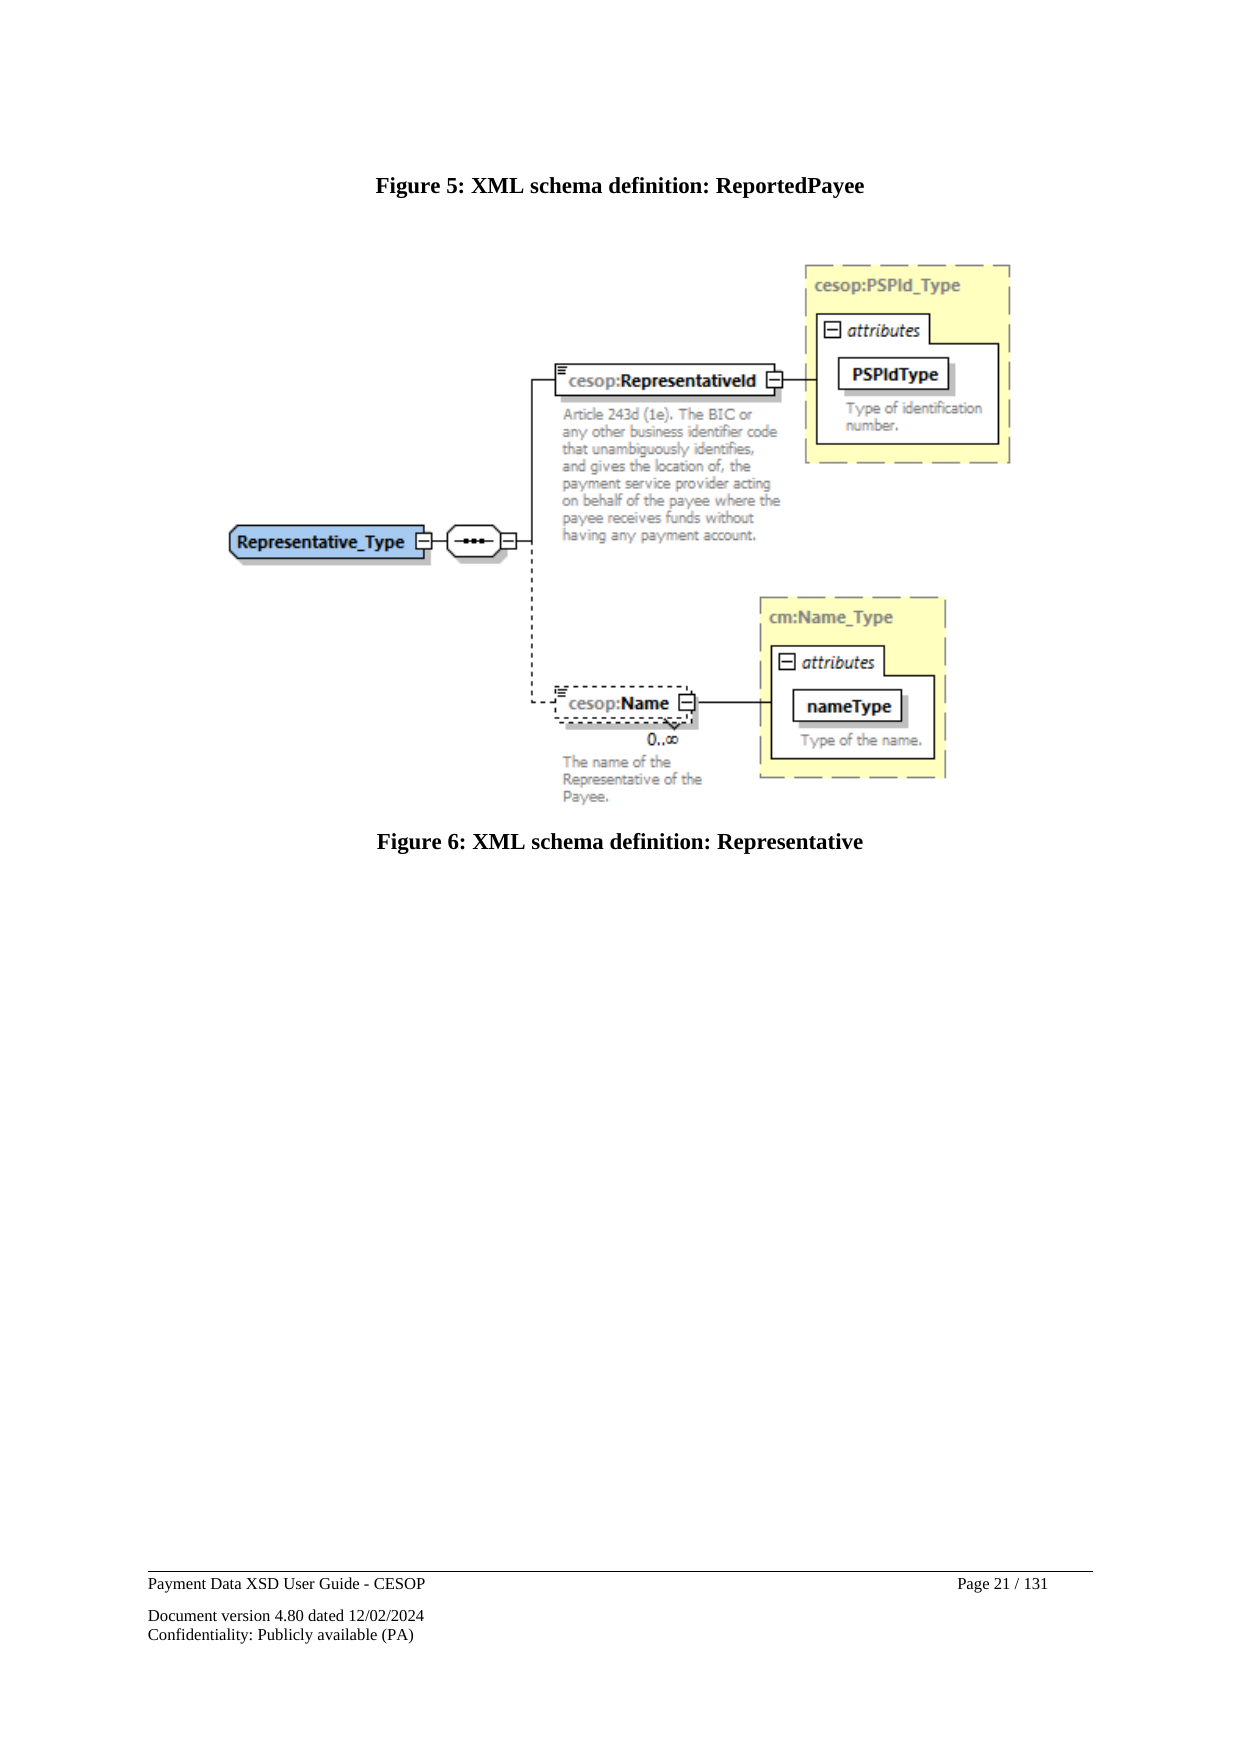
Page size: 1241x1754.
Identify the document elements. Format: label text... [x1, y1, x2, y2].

text Figure 5: XML schema definition: ReportedPayee [148, 172, 1093, 198]
text Figure 6: XML schema definition: Representative [148, 828, 1093, 854]
picture [223, 254, 1023, 813]
